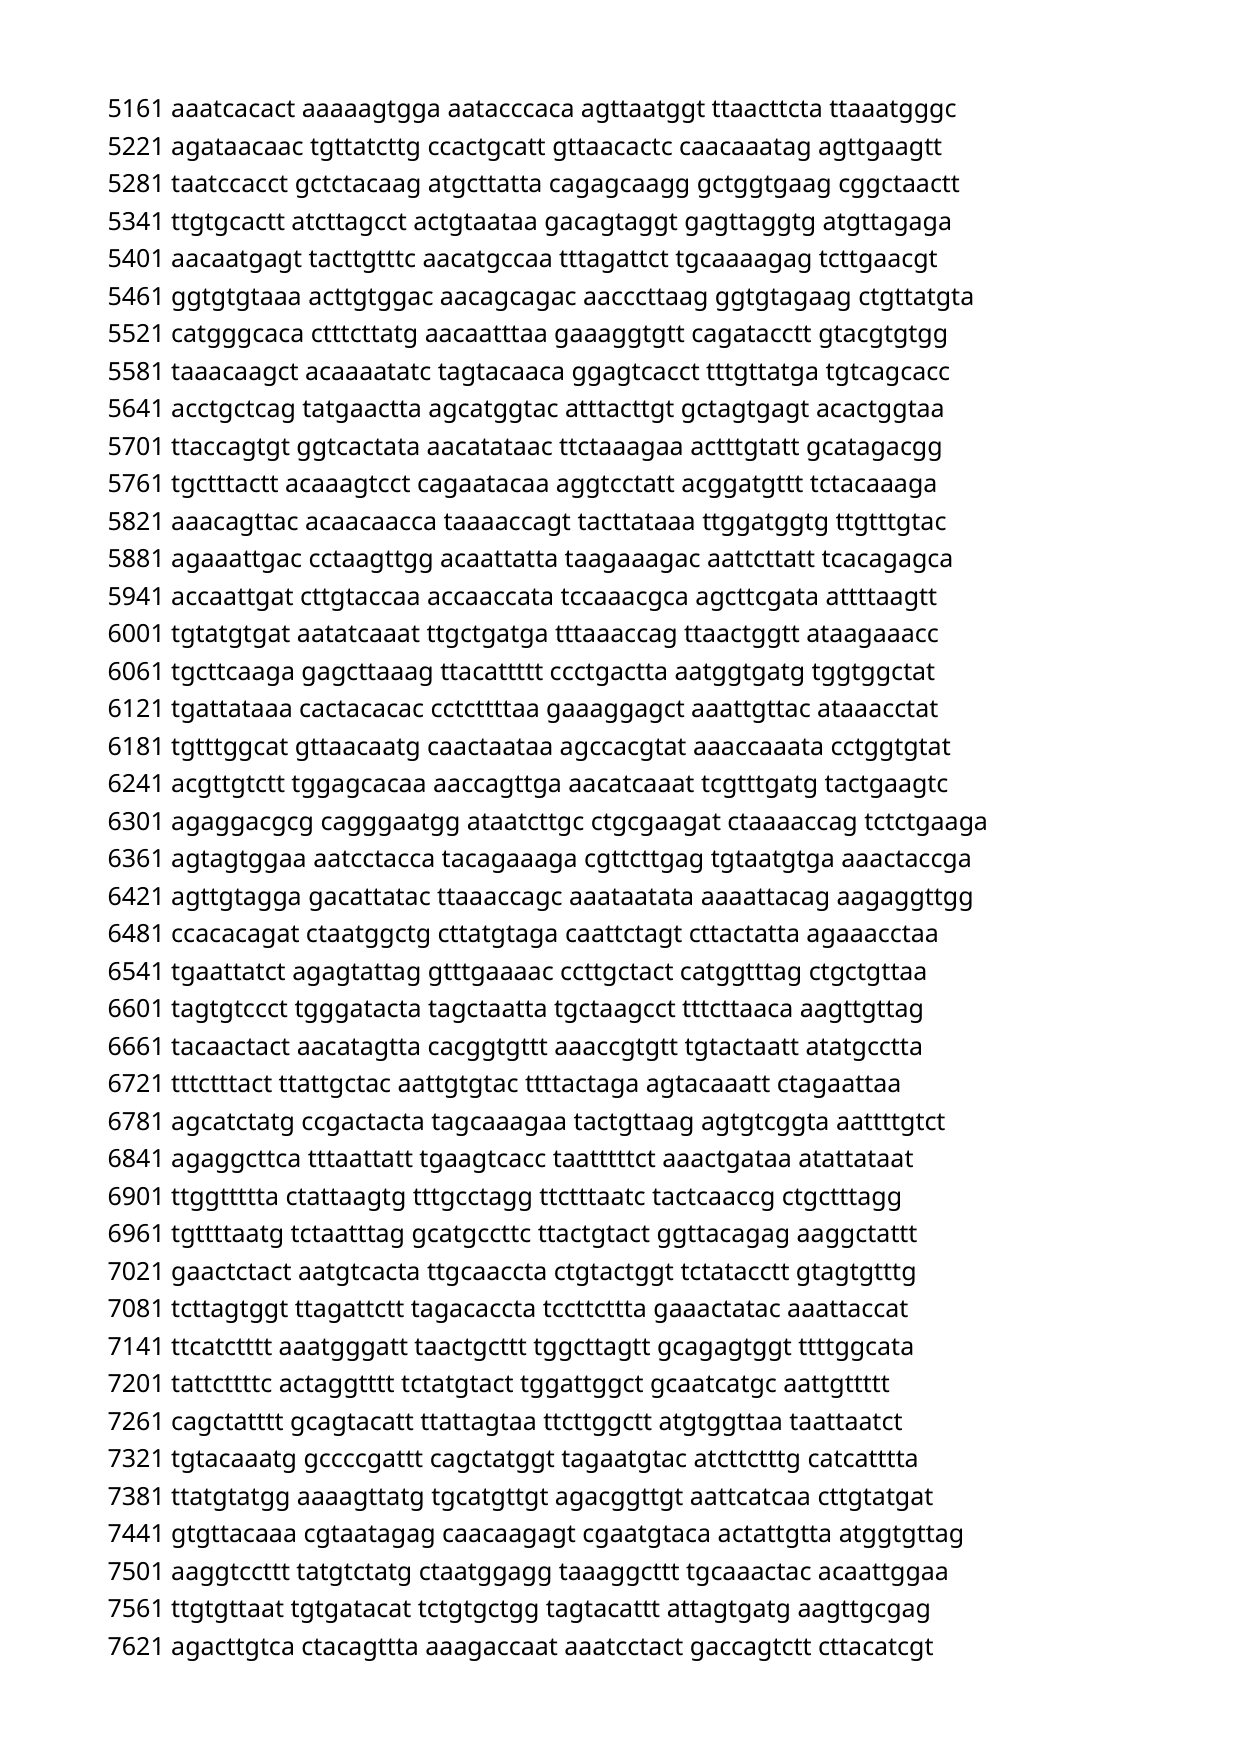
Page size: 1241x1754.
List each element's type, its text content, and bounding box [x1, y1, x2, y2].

text 6481 ccacacagat ctaatggctg cttatgtaga caattctagt cttactatta agaaacctaa [75, 914, 1165, 952]
text 7021 gaactctact aatgtcacta ttgcaaccta ctgtactggt tctatacctt gtagtgtttg [75, 1252, 1165, 1289]
text 7081 tcttagtggt ttagattctt tagacaccta tccttcttta gaaactatac aaattaccat [75, 1289, 1165, 1327]
text 6361 agtagtggaa aatcctacca tacagaaaga cgttcttgag tgtaatgtga aaactaccga [75, 839, 1165, 877]
text 7261 cagctatttt gcagtacatt ttattagtaa ttcttggctt atgtggttaa taattaatct [75, 1402, 1165, 1439]
text 5641 acctgctcag tatgaactta agcatggtac atttacttgt gctagtgagt acactggtaa [75, 389, 1165, 427]
text 5941 accaattgat cttgtaccaa accaaccata tccaaacgca agcttcgata attttaagtt [75, 577, 1165, 614]
text 6301 agaggacgcg cagggaatgg ataatcttgc ctgcgaagat ctaaaaccag tctctgaaga [75, 802, 1165, 839]
text 6841 agaggcttca tttaattatt tgaagtcacc taatttttct aaactgataa atattataat [75, 1139, 1165, 1177]
text 6721 tttctttact ttattgctac aattgtgtac ttttactaga agtacaaatt ctagaattaa [75, 1064, 1165, 1102]
text 6901 ttggttttta ctattaagtg tttgcctagg ttctttaatc tactcaaccg ctgctttagg [75, 1177, 1165, 1214]
text 7621 agacttgtca ctacagttta aaagaccaat aaatcctact gaccagtctt cttacatcgt [75, 1627, 1165, 1664]
text 5701 ttaccagtgt ggtcactata aacatataac ttctaaagaa actttgtatt gcatagacgg [75, 427, 1165, 464]
text 6121 tgattataaa cactacacac cctcttttaa gaaaggagct aaattgttac ataaacctat [75, 689, 1165, 727]
text 5881 agaaattgac cctaagttgg acaattatta taagaaagac aattcttatt tcacagagca [75, 539, 1165, 577]
text 5221 agataacaac tgttatcttg ccactgcatt gttaacactc caacaaatag agttgaagtt [75, 127, 1165, 164]
text 7561 ttgtgttaat tgtgatacat tctgtgctgg tagtacattt attagtgatg aagttgcgag [75, 1589, 1165, 1627]
text 7381 ttatgtatgg aaaagttatg tgcatgttgt agacggttgt aattcatcaa cttgtatgat [75, 1477, 1165, 1514]
text 6541 tgaattatct agagtattag gtttgaaaac ccttgctact catggtttag ctgctgttaa [75, 952, 1165, 989]
text 5521 catgggcaca ctttcttatg aacaatttaa gaaaggtgtt cagatacctt gtacgtgtgg [75, 314, 1165, 352]
text 5281 taatccacct gctctacaag atgcttatta cagagcaagg gctggtgaag cggctaactt [75, 164, 1165, 202]
text 6601 tagtgtccct tgggatacta tagctaatta tgctaagcct tttcttaaca aagttgttag [75, 989, 1165, 1027]
text 6001 tgtatgtgat aatatcaaat ttgctgatga tttaaaccag ttaactggtt ataagaaacc [75, 614, 1165, 652]
text 5161 aaatcacact aaaaagtgga aatacccaca agttaatggt ttaacttcta ttaaatgggc [75, 89, 1165, 127]
text 6961 tgttttaatg tctaatttag gcatgccttc ttactgtact ggttacagag aaggctattt [75, 1214, 1165, 1252]
text 5821 aaacagttac acaacaacca taaaaccagt tacttataaa ttggatggtg ttgtttgtac [75, 502, 1165, 539]
text 6181 tgtttggcat gttaacaatg caactaataa agccacgtat aaaccaaata cctggtgtat [75, 727, 1165, 764]
text 5401 aacaatgagt tacttgtttc aacatgccaa tttagattct tgcaaaagag tcttgaacgt [75, 239, 1165, 277]
text 5761 tgctttactt acaaagtcct cagaatacaa aggtcctatt acggatgttt tctacaaaga [75, 464, 1165, 502]
text 7501 aaggtccttt tatgtctatg ctaatggagg taaaggcttt tgcaaactac acaattggaa [75, 1552, 1165, 1589]
text 7201 tattcttttc actaggtttt tctatgtact tggattggct gcaatcatgc aattgttttt [75, 1364, 1165, 1402]
text 6781 agcatctatg ccgactacta tagcaaagaa tactgttaag agtgtcggta aattttgtct [75, 1102, 1165, 1139]
text 5341 ttgtgcactt atcttagcct actgtaataa gacagtaggt gagttaggtg atgttagaga [75, 202, 1165, 239]
text 6421 agttgtagga gacattatac ttaaaccagc aaataatata aaaattacag aagaggttgg [75, 877, 1165, 914]
text 6061 tgcttcaaga gagcttaaag ttacattttt ccctgactta aatggtgatg tggtggctat [75, 652, 1165, 689]
text 6241 acgttgtctt tggagcacaa aaccagttga aacatcaaat tcgtttgatg tactgaagtc [75, 764, 1165, 802]
text 6661 tacaactact aacatagtta cacggtgttt aaaccgtgtt tgtactaatt atatgcctta [75, 1027, 1165, 1064]
text 7441 gtgttacaaa cgtaatagag caacaagagt cgaatgtaca actattgtta atggtgttag [75, 1514, 1165, 1552]
text 7321 tgtacaaatg gccccgattt cagctatggt tagaatgtac atcttctttg catcatttta [75, 1439, 1165, 1477]
text 5581 taaacaagct acaaaatatc tagtacaaca ggagtcacct tttgttatga tgtcagcacc [75, 352, 1165, 389]
text 7141 ttcatctttt aaatgggatt taactgcttt tggcttagtt gcagagtggt ttttggcata [75, 1327, 1165, 1364]
text 5461 ggtgtgtaaa acttgtggac aacagcagac aacccttaag ggtgtagaag ctgttatgta [75, 277, 1165, 314]
